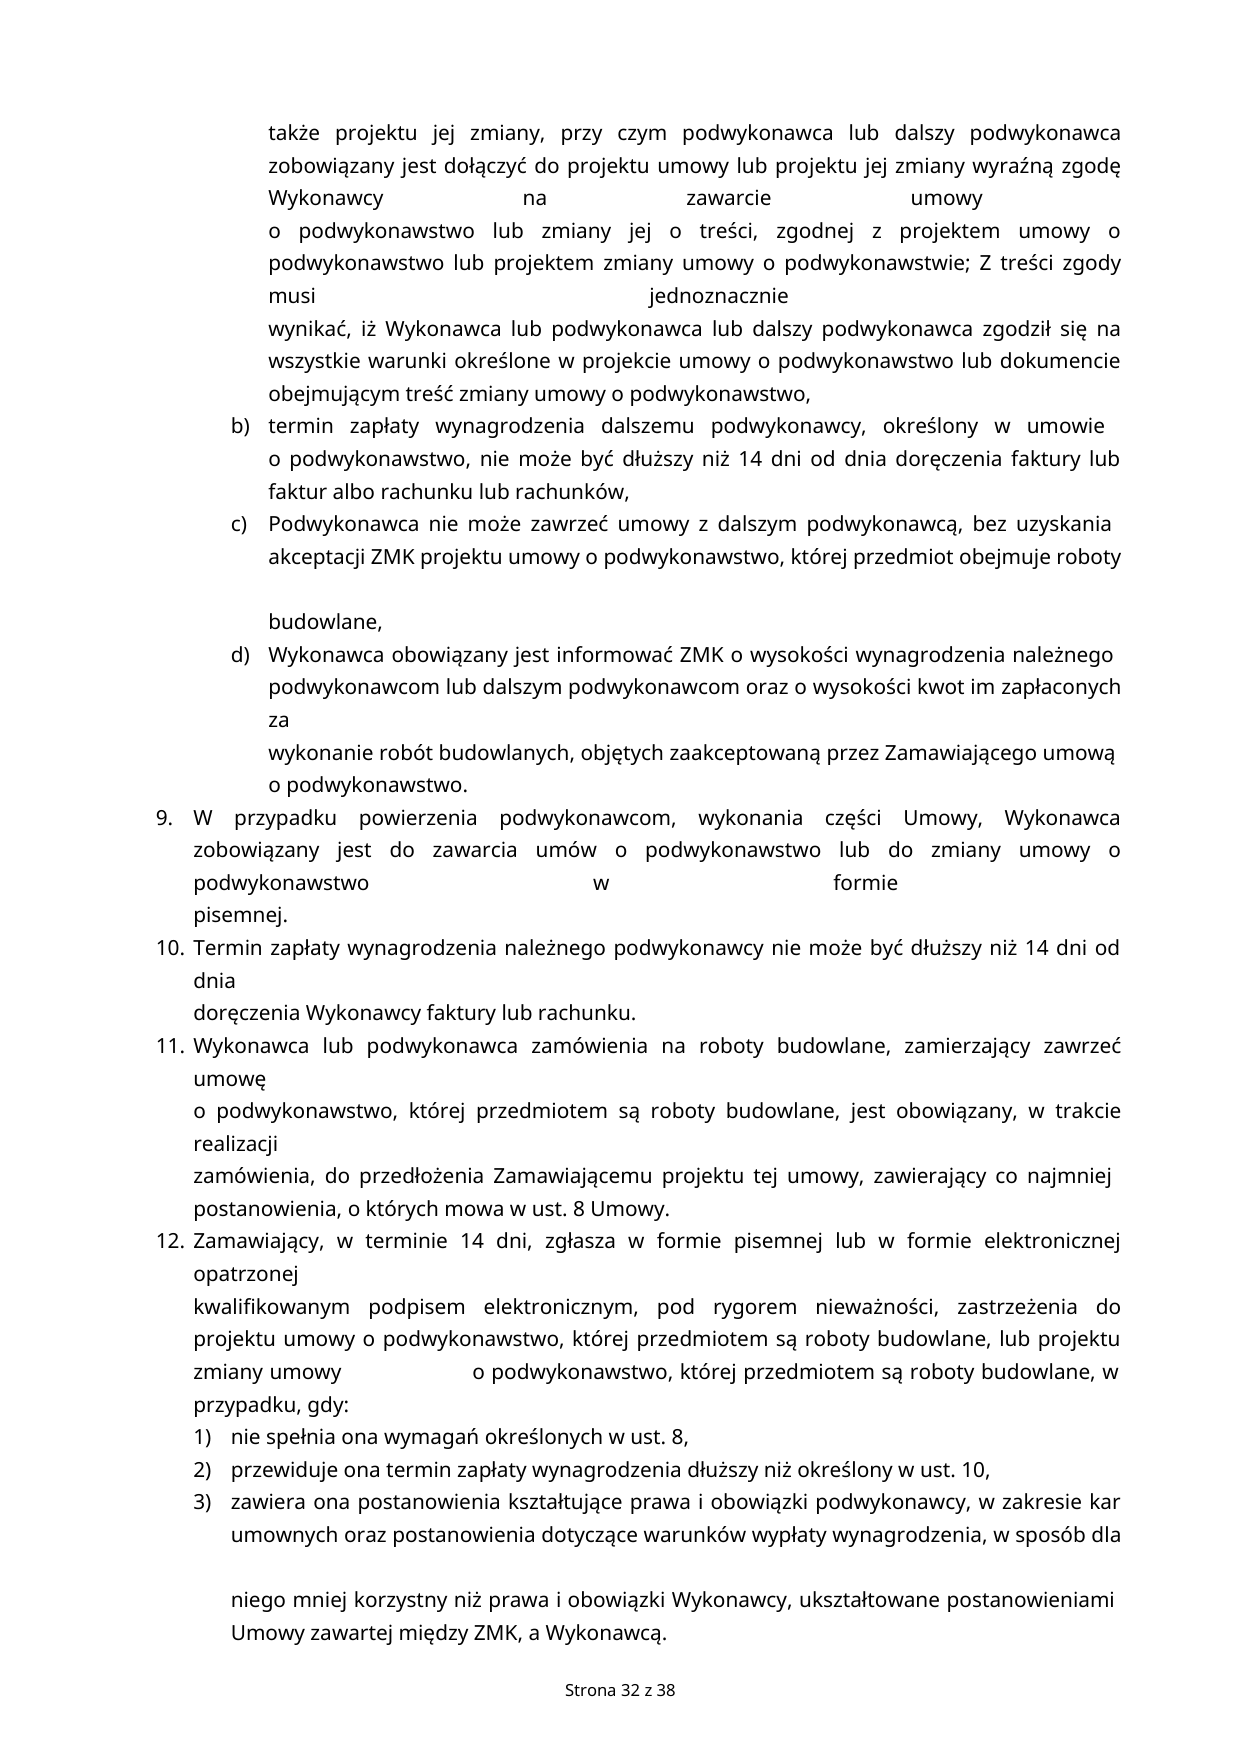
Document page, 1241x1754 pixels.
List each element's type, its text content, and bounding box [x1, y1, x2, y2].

list zawiera ona postanowienia kształtujące prawa i obowiązki podwykonawcy, w zakresie kar umownych oraz postanowienia dotyczące warunków wypłaty wynagrodzenia, w sposób dla niego mniej korzystny niż prawa i obowiązki Wykonawcy, ukształtowane postanowieniami Umowy zawartej między ZMK, a Wykonawcą. [193, 1487, 1122, 1646]
list Wykonawca lub podwykonawca zamówienia na roboty budowlane, zamierzający zawrzeć umowę o podwykonawstwo, której przedmiotem są roboty budowlane, jest obowiązany, w trakcie realizacji zamówienia, do przedłożenia Zamawiającemu projektu tej umowy, zawierający co najmniej postanowienia, o których mowa w ust. 8 Umowy. [156, 1031, 1122, 1222]
list Zamawiający, w terminie 14 dni, zgłasza w formie pisemnej lub w formie elektronicznej opatrzonej kwalifikowanym podpisem elektronicznym, pod rygorem nieważności, zastrzeżenia do projektu umowy o podwykonawstwo, której przedmiotem są roboty budowlane, lub projektu zmiany umowy o podwykonawstwo, której przedmiotem są roboty budowlane, w przypadku, gdy: [156, 1227, 1122, 1418]
list termin zapłaty wynagrodzenia dalszemu podwykonawcy, określony w umowie o podwykonawstwo, nie może być dłuższy niż 14 dni od dnia doręczenia faktury lub faktur albo rachunku lub rachunków, [231, 412, 1122, 505]
list Podwykonawca nie może zawrzeć umowy z dalszym podwykonawcą, bez uzyskania akceptacji ZMK projektu umowy o podwykonawstwo, której przedmiot obejmuje roboty budowlane, [231, 509, 1122, 636]
list Termin zapłaty wynagrodzenia należnego podwykonawcy nie może być dłuższy niż 14 dni od dnia doręczenia Wykonawcy faktury lub rachunku. [156, 933, 1122, 1027]
list przewiduje ona termin zapłaty wynagrodzenia dłuższy niż określony w ust. 10, [193, 1455, 1122, 1483]
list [231, 118, 1122, 407]
list Wykonawca obowiązany jest informować ZMK o wysokości wynagrodzenia należnego podwykonawcom lub dalszym podwykonawcom oraz o wysokości kwot im zapłaconych za wykonanie robót budowlanych, objętych zaakceptowaną przez Zamawiającego umową o podwykonawstwo. [231, 640, 1122, 799]
list nie spełnia ona wymagań określonych w ust. 8, [193, 1422, 1122, 1451]
list W przypadku powierzenia podwykonawcom, wykonania części Umowy, Wykonawca zobowiązany jest do zawarcia umów o podwykonawstwo lub do zmiany umowy o podwykonawstwo w formie pisemnej. [156, 803, 1122, 929]
